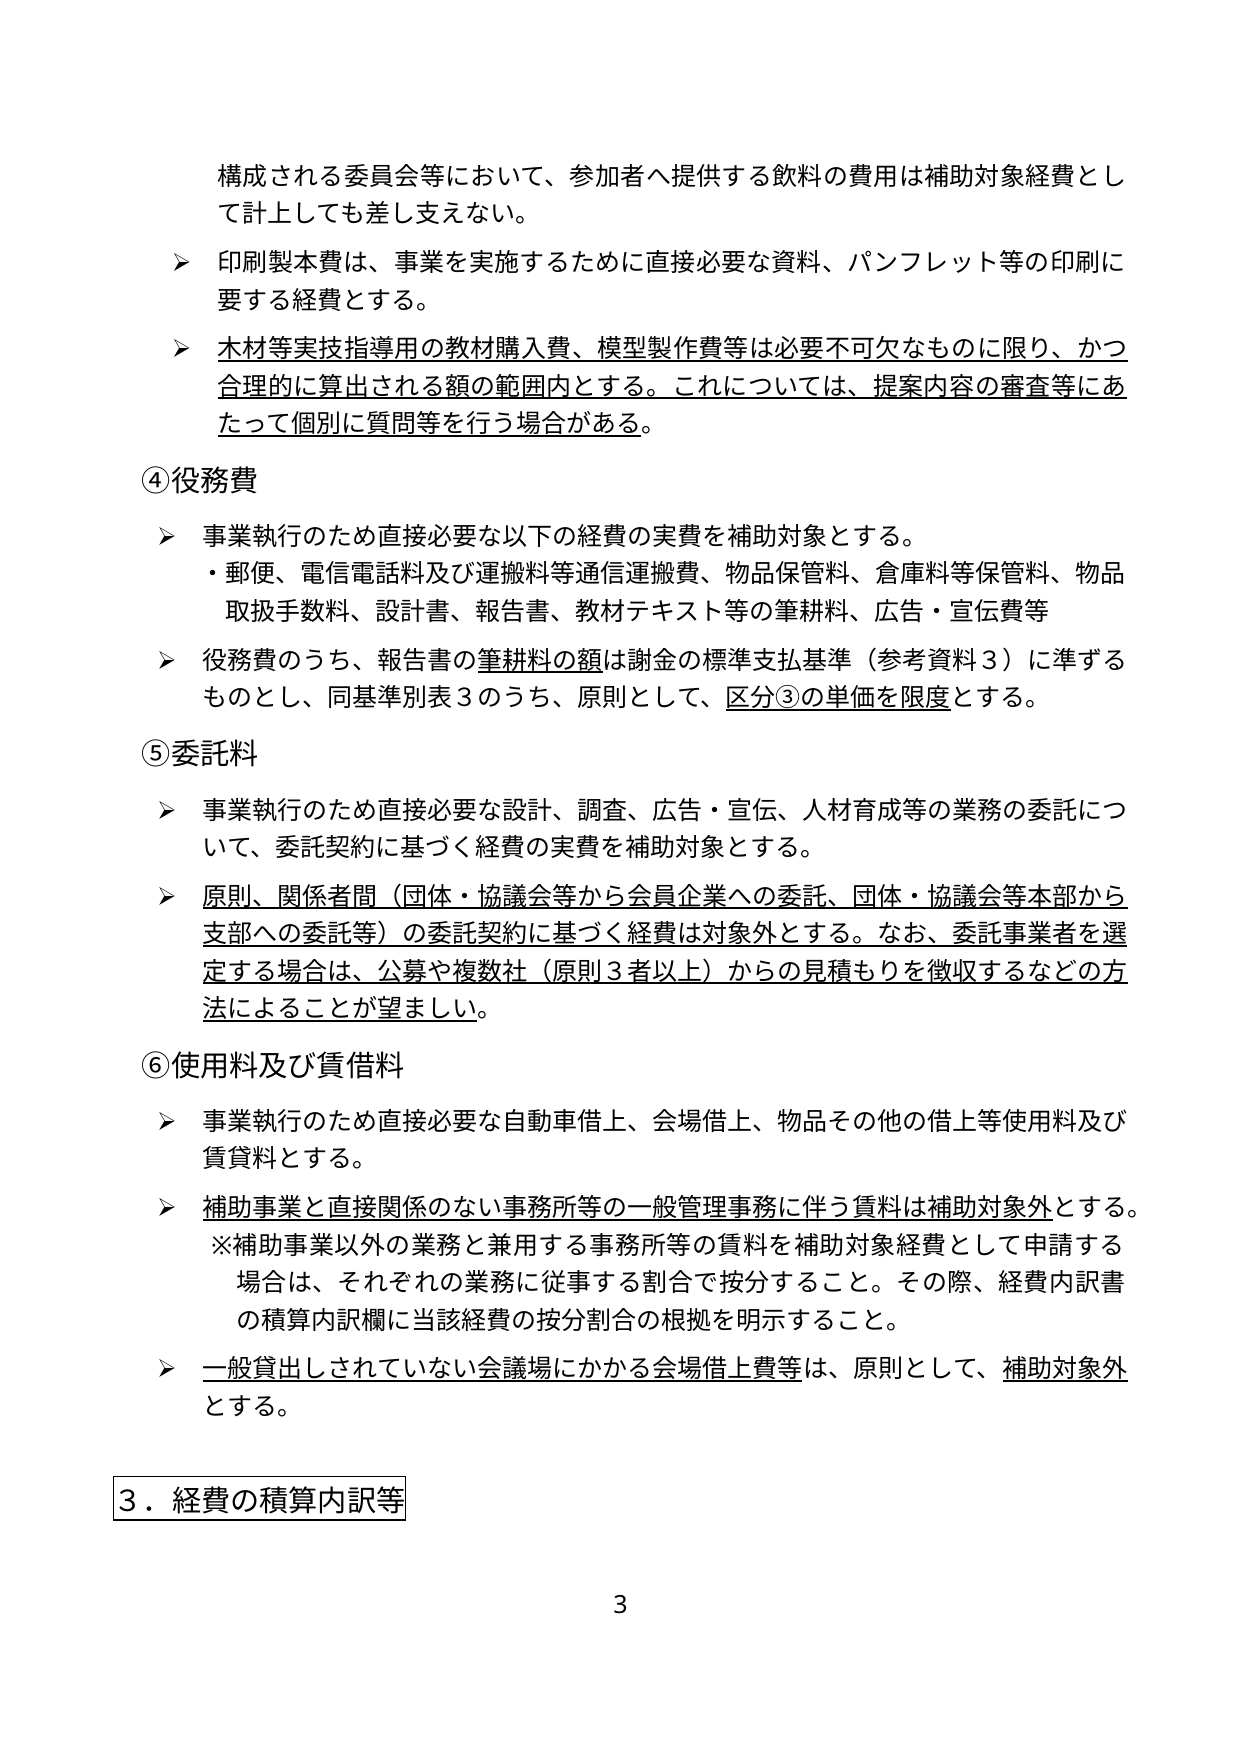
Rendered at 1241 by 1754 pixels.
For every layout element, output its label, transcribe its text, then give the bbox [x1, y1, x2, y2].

list ※補助事業以外の業務と兼用する事務所等の賃料を補助対象経費として申請する 場合は、それぞれの業務に従事する割合で按分すること。その際、経費内訳書の積算内訳欄に当該経費の按分割合の根拠を明示すること。 [211, 1224, 1128, 1337]
text ・郵便、電信電話料及び運搬料等通信運搬費、物品保管料、倉庫料等保管料、物品取扱手数料、設計書、報告書、教材テキスト等の筆耕料、広告・宣伝費等 [200, 553, 1128, 628]
text ⑥使用料及び賃借料 [112, 1026, 1128, 1101]
list 印刷製本費は、事業を実施するために直接必要な資料、パンフレット等の印刷に要する経費とする。 [172, 242, 1128, 317]
list 補助事業と直接関係のない事務所等の一般管理事務に伴う賃料は補助対象外とする。 [157, 1187, 1128, 1224]
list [172, 156, 1128, 231]
list 事業執行のため直接必要な以下の経費の実費を補助対象とする。 [157, 516, 1128, 553]
text ④役務費 [112, 441, 1128, 516]
list 事業執行のため直接必要な設計、調査、広告・宣伝、人材育成等の業務の委託について、委託契約に基づく経費の実費を補助対象とする。 [157, 789, 1128, 864]
list 木材等実技指導用の教材購入費、模型製作費等は必要不可欠なものに限り、かつ合理的に算出される額の範囲内とする。これについては、提案内容の審査等にあたって個別に質問等を行う場合がある。 [172, 328, 1128, 441]
list 事業執行のため直接必要な自動車借上、会場借上、物品その他の借上等使用料及び賃貸料とする。 [157, 1101, 1128, 1176]
list 原則、関係者間（団体・協議会等から会員企業への委託、団体・協議会等本部から支部への委託等）の委託契約に基づく経費は対象外とする。なお、委託事業者を選定する場合は、公募や複数社（原則３者以上）からの見積もりを徴収するなどの方法によることが望ましい。 [157, 876, 1128, 1026]
text ３．経費の積算内訳等 [112, 1461, 1128, 1536]
list 役務費のうち、報告書の筆耕料の額は謝金の標準支払基準（参考資料３）に準ずるものとし、同基準別表３のうち、原則として、区分③の単価を限度とする。 [157, 639, 1128, 714]
text ⑤委託料 [112, 714, 1128, 789]
list 一般貸出しされていない会議場にかかる会場借上費等は、原則として、補助対象外とする。 [157, 1348, 1128, 1423]
